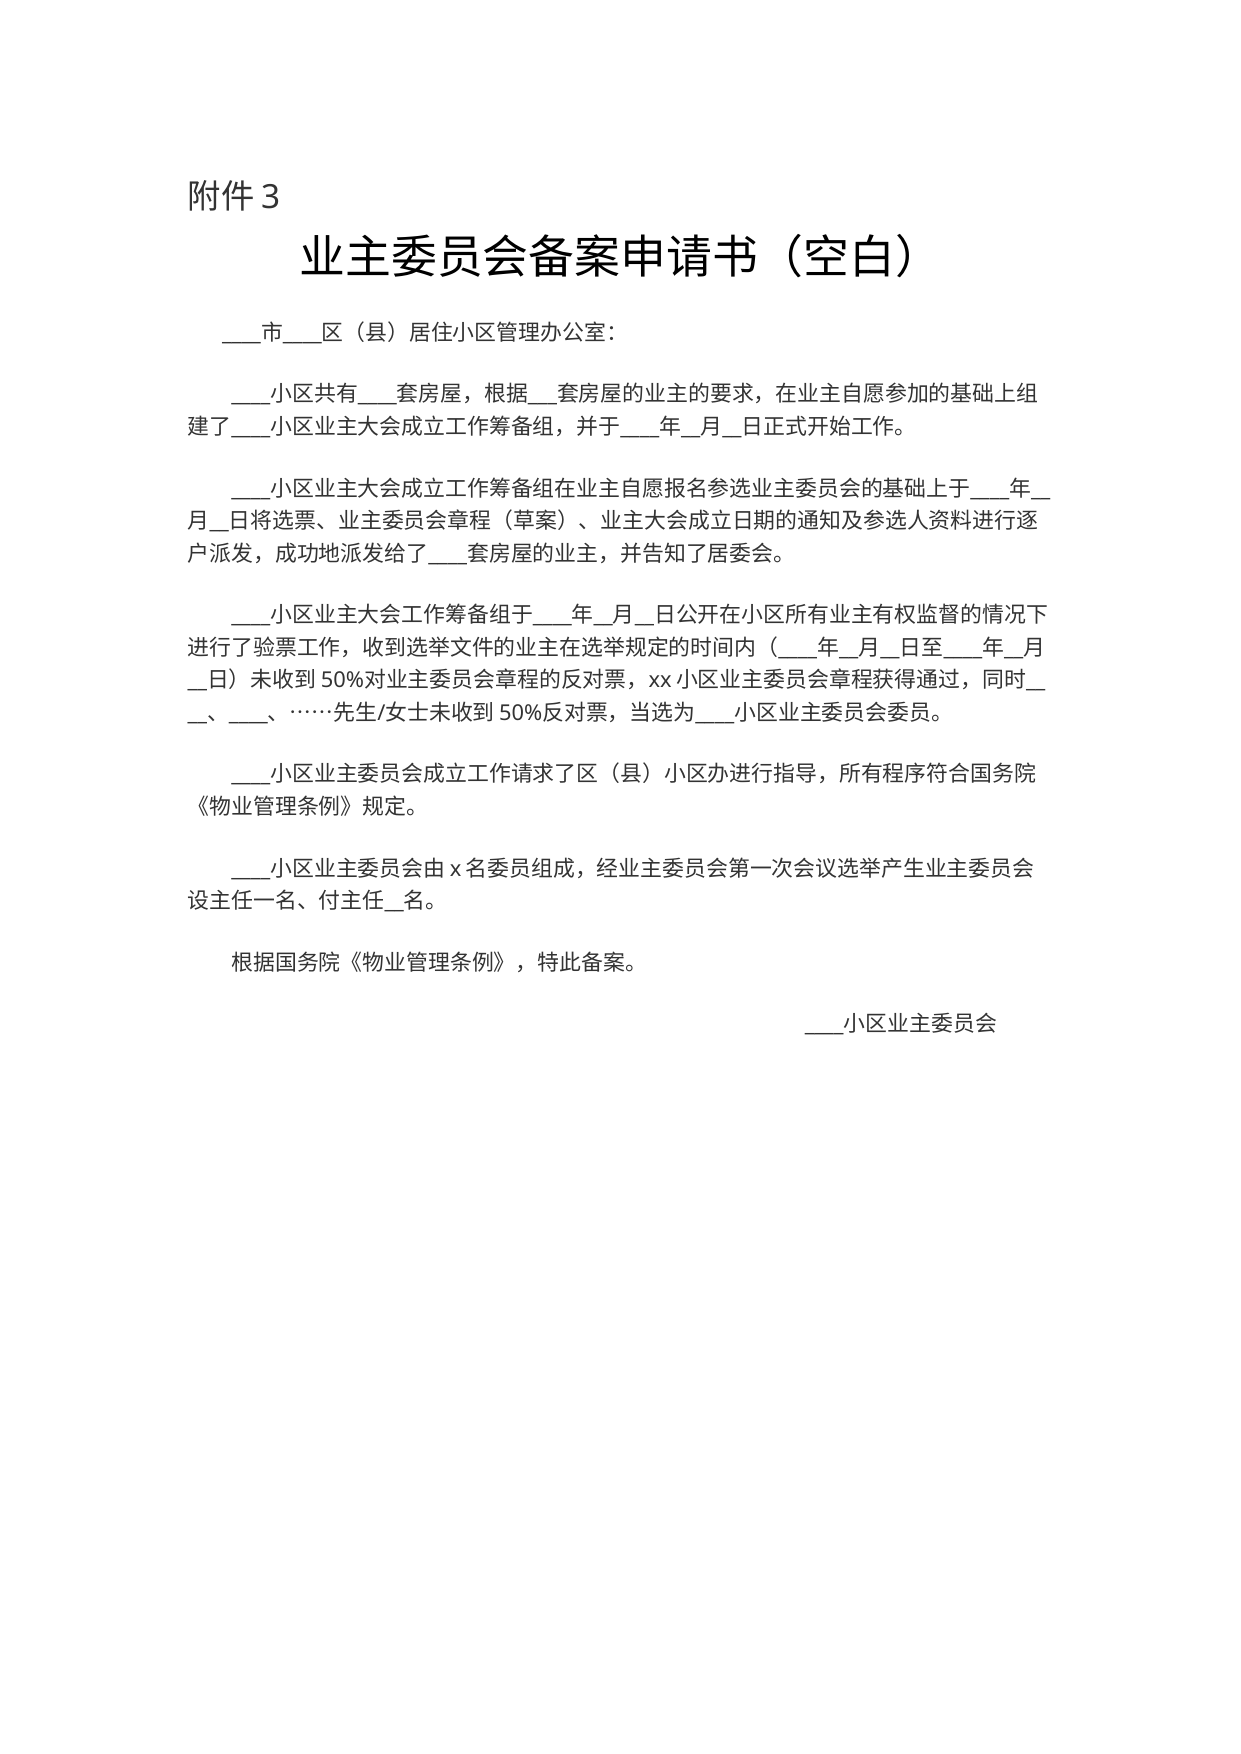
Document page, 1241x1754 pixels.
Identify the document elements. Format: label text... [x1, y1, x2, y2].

text ____小区业主委员会由x名委员组成，经业主委员会第一次会议选举产生业主委员会设主任一名、付主任__名。 [187, 850, 1053, 915]
text 业主委员会备案申请书（空白） [187, 227, 1053, 285]
text ____小区业主大会工作筹备组于____年__月__日公开在小区所有业主有权监督的情况下进行了验票工作，收到选举文件的业主在选举规定的时间内（____年__月__日至____年__月__日）未收到50%对业主委员会章程的反对票，xx小区业主委员会章程获得通过，同时____、____、……先生/女士未收到50%反对票，当选为____小区业主委员会委员。 [187, 597, 1053, 727]
text ____小区业主大会成立工作筹备组在业主自愿报名参选业主委员会的基础上于____年__月__日将选票、业主委员会章程（草案）、业主大会成立日期的通知及参选人资料进行逐户派发，成功地派发给了____套房屋的业主，并告知了居委会。 [187, 470, 1053, 568]
text 附件3 [187, 162, 1053, 227]
text ____市____区（县）居住小区管理办公室： [187, 314, 1053, 347]
text ____小区共有____套房屋，根据___套房屋的业主的要求，在业主自愿参加的基础上组建了____小区业主大会成立工作筹备组，并于____年__月__日正式开始工作。 [187, 376, 1053, 441]
text 根据国务院《物业管理条例》，特此备案。 [187, 944, 1053, 977]
text ____小区业主委员会 [187, 1006, 996, 1039]
text ____小区业主委员会成立工作请求了区（县）小区办进行指导，所有程序符合国务院《物业管理条例》规定。 [187, 756, 1053, 821]
